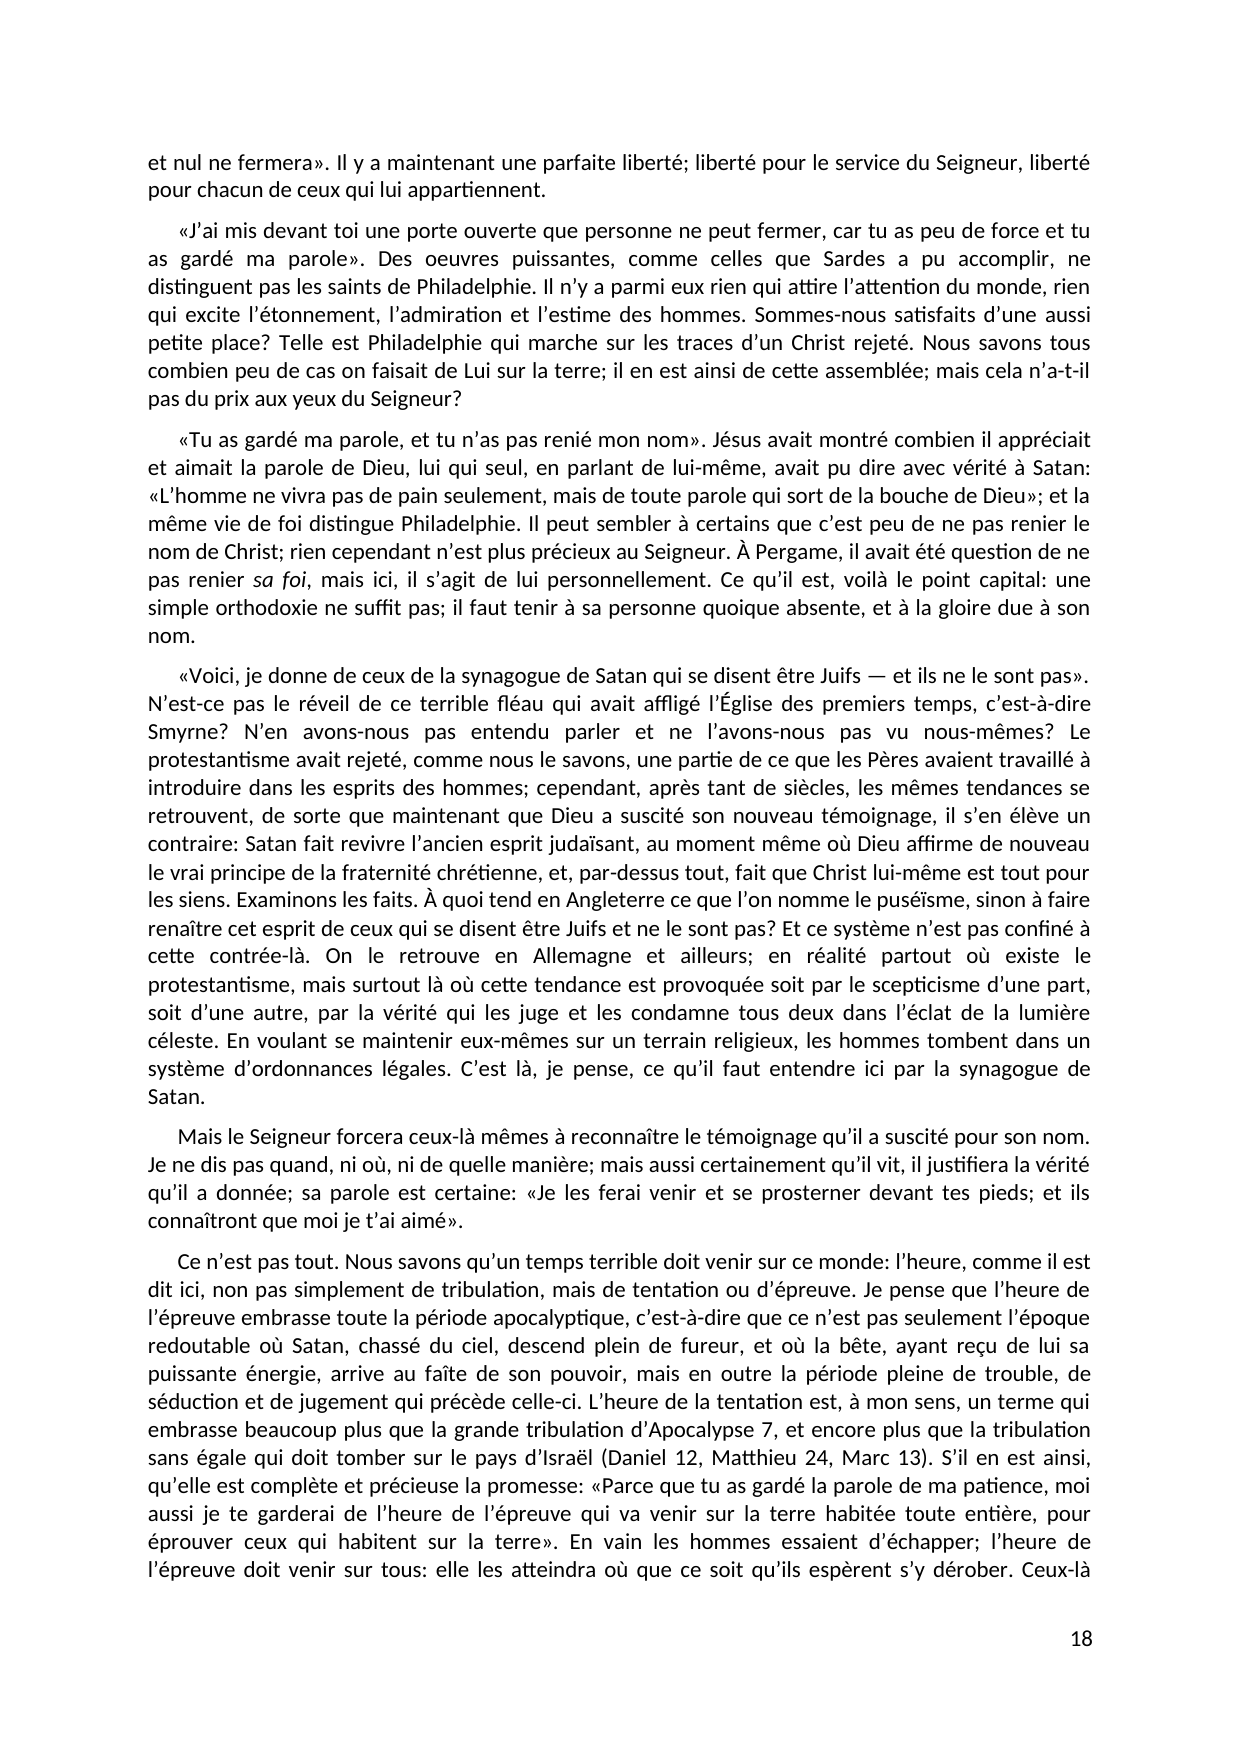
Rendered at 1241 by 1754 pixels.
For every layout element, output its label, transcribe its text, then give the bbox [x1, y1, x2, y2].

text Mais le Seigneur forcera ceux-là mêmes à reconnaître le témoignage qu’il a suscité pour son nom. Je ne dis pas quand, ni où, ni de quelle manière; mais aussi certainement qu’il vit, il justifiera la vérité qu’il a donnée; sa parole est certaine: «Je les ferai venir et se prosterner devant tes pieds; et ils connaîtront que moi je t’ai aimé». [148, 1122, 1093, 1234]
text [148, 1247, 1093, 1583]
text «J’ai mis devant toi une porte ouverte que personne ne peut fermer, car tu as peu de force et tu as gardé ma parole». Des oeuvres puissantes, comme celles que Sardes a pu accomplir, ne distinguent pas les saints de Philadelphie. Il n’y a parmi eux rien qui attire l’attention du monde, rien qui excite l’étonnement, l’admiration et l’estime des hommes. Sommes-nous satisfaits d’une aussi petite place? Telle est Philadelphie qui marche sur les traces d’un Christ rejeté. Nous savons tous combien peu de cas on faisait de Lui sur la terre; il en est ainsi de cette assemblée; mais cela n’a-t-il pas du prix aux yeux du Seigneur? [148, 216, 1093, 412]
text «Voici, je donne de ceux de la synagogue de Satan qui se disent être Juifs — et ils ne le sont pas». N’est-ce pas le réveil de ce terrible fléau qui avait affligé l’Église des premiers temps, c’est-à-dire Smyrne? N’en avons-nous pas entendu parler et ne l’avons-nous pas vu nous-mêmes? Le protestantisme avait rejeté, comme nous le savons, une partie de ce que les Pères avaient travaillé à introduire dans les esprits des hommes; cependant, après tant de siècles, les mêmes tendances se retrouvent, de sorte que maintenant que Dieu a suscité son nouveau témoignage, il s’en élève un contraire: Satan fait revivre l’ancien esprit judaïsant, au moment même où Dieu affirme de nouveau le vrai principe de la fraternité chrétienne, et, par-dessus tout, fait que Christ lui-même est tout pour les siens. Examinons les faits. À quoi tend en Angleterre ce que l’on nomme le puséïsme, sinon à faire renaître cet esprit de ceux qui se disent être Juifs et ne le sont pas? Et ce système n’est pas confiné à cette contrée-là. On le retrouve en Allemagne et ailleurs; en réalité partout où existe le protestantisme, mais surtout là où cette tendance est provoquée soit par le scepticisme d’une part, soit d’une autre, par la vérité qui les juge et les condamne tous deux dans l’éclat de la lumière céleste. En voulant se maintenir eux-mêmes sur un terrain religieux, les hommes tombent dans un système d’ordonnances légales. C’est là, je pense, ce qu’il faut entendre ici par la synagogue de Satan. [148, 661, 1093, 1110]
text «Tu as gardé ma parole, et tu n’as pas renié mon nom». Jésus avait montré combien il appréciait et aimait la parole de Dieu, lui qui seul, en parlant de lui-même, avait pu dire avec vérité à Satan: «L’homme ne vivra pas de pain seulement, mais de toute parole qui sort de la bouche de Dieu»; et la même vie de foi distingue Philadelphie. Il peut sembler à certains que c’est peu de ne pas renier le nom de Christ; rien cependant n’est plus précieux au Seigneur. À Pergame, il avait été question de ne pas renier sa foi, mais ici, il s’agit de lui personnellement. Ce qu’il est, voilà le point capital: une simple orthodoxie ne suffit pas; il faut tenir à sa personne quoique absente, et à la gloire due à son nom. [148, 425, 1093, 649]
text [148, 148, 1093, 204]
